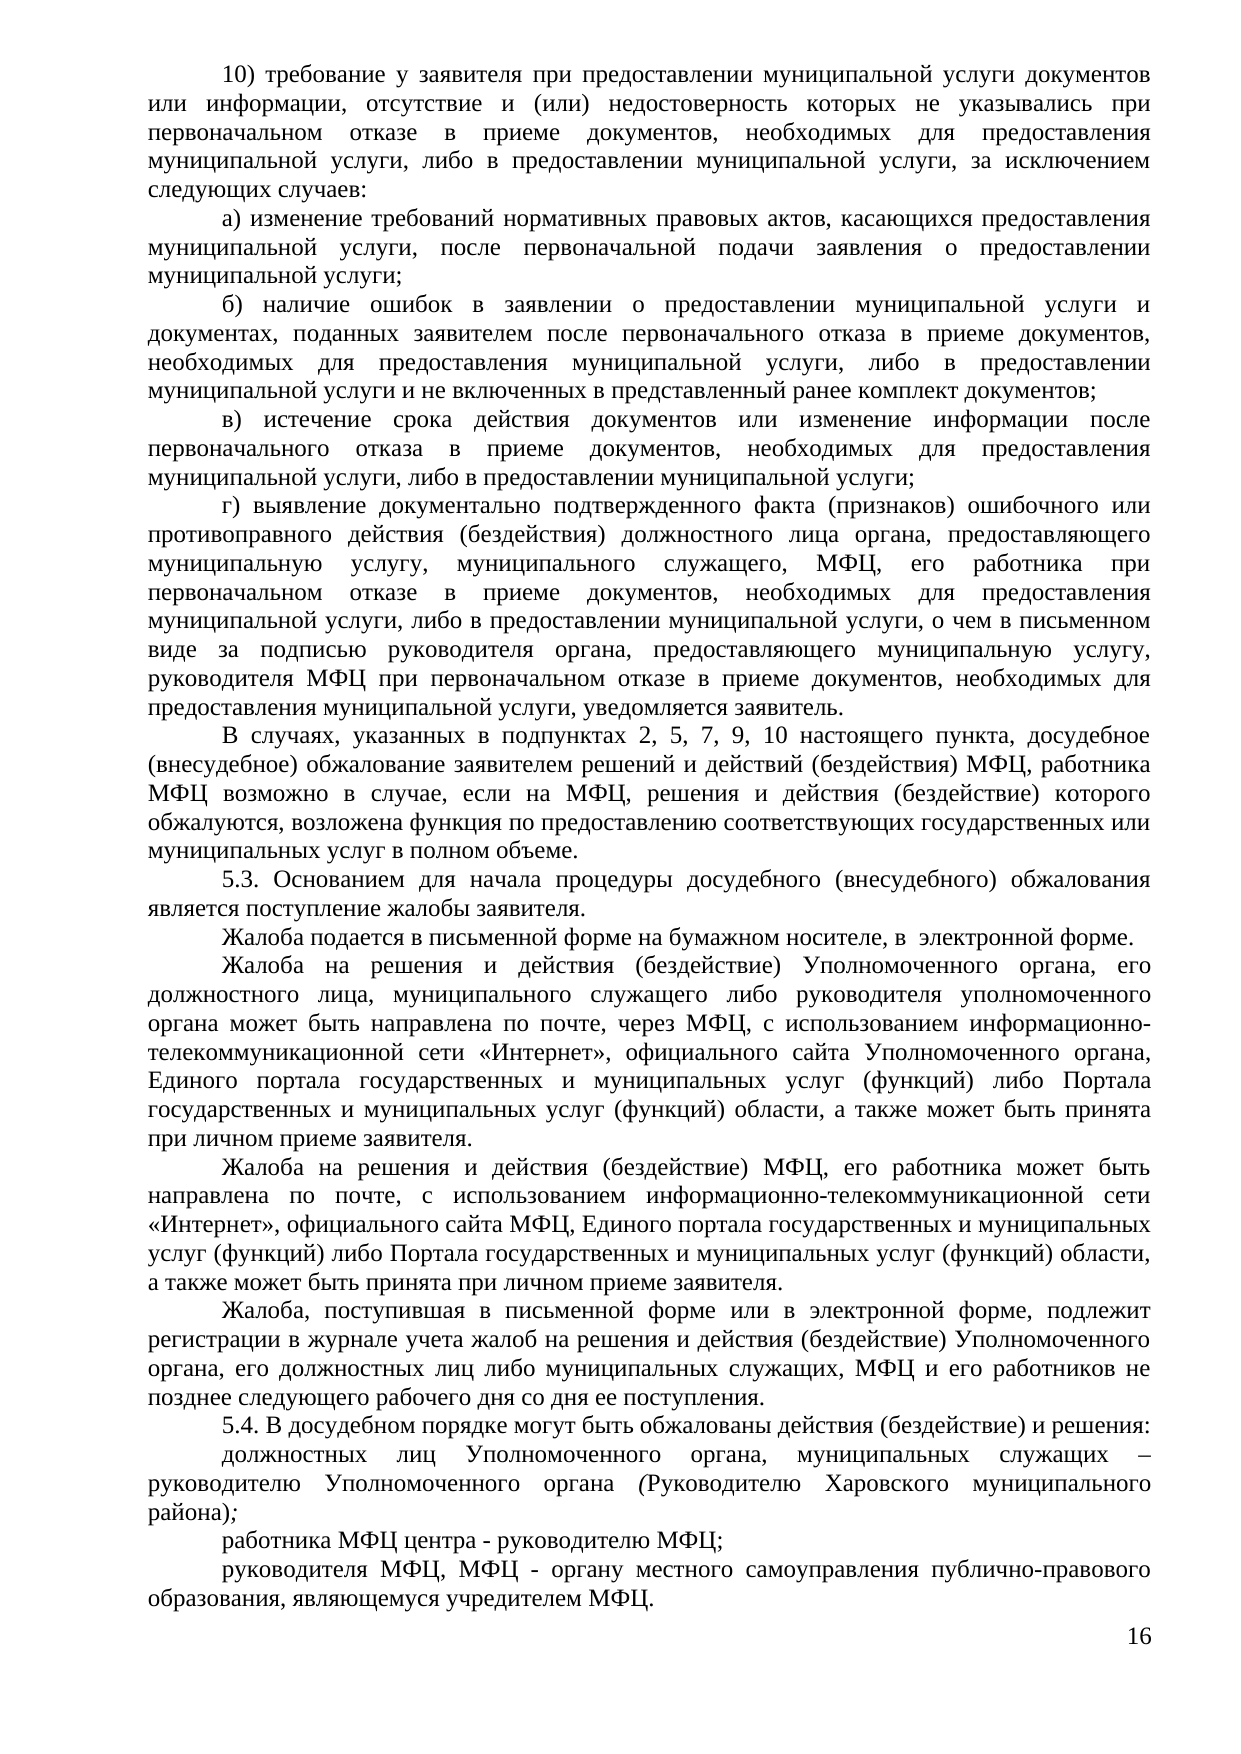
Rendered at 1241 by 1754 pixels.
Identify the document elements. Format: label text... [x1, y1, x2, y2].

text В случаях, указанных в подпунктах 2, 5, 7, 9, 10 настоящего пункта, досудебное (внесудебное) обжалование заявителем решений и действий (бездействия) МФЦ, работника МФЦ возможно в случае, если на МФЦ, решения и действия (бездействие) которого обжалуются, возложена функция по предоставлению соответствующих государственных или муниципальных услуг в полном объеме. [148, 720, 1152, 864]
text руководителя МФЦ, МФЦ - органу местного самоуправления публично-правового образования, являющемуся учредителем МФЦ. [148, 1554, 1152, 1612]
text г) выявление документально подтвержденного факта (признаков) ошибочного или противоправного действия (бездействия) должностного лица органа, предоставляющего муниципальную услугу, муниципального служащего, МФЦ, его работника при первоначальном отказе в приеме документов, необходимых для предоставления муниципальной услуги, либо в предоставлении муниципальной услуги, о чем в письменном виде за подписью руководителя органа, предоставляющего муниципальную услугу, руководителя МФЦ при первоначальном отказе в приеме документов, необходимых для предоставления муниципальной услуги, уведомляется заявитель. [148, 490, 1152, 720]
text Жалоба, поступившая в письменной форме или в электронной форме, подлежит регистрации в журнале учета жалоб на решения и действия (бездействие) Уполномоченного органа, его должностных лиц либо муниципальных служащих, МФЦ и его работников не позднее следующего рабочего дня со дня ее поступления. [148, 1295, 1152, 1410]
text а) изменение требований нормативных правовых актов, касающихся предоставления муниципальной услуги, после первоначальной подачи заявления о предоставлении муниципальной услуги; [148, 203, 1152, 289]
text 5.3. Основанием для начала процедуры досудебного (внесудебного) обжалования является поступление жалобы заявителя. [148, 864, 1152, 922]
text 10) требование у заявителя при предоставлении муниципальной услуги документов или информации, отсутствие и (или) недостоверность которых не указывались при первоначальном отказе в приеме документов, необходимых для предоставления муниципальной услуги, либо в предоставлении муниципальной услуги, за исключением следующих случаев: [148, 59, 1152, 203]
text Жалоба на решения и действия (бездействие) Уполномоченного органа, его должностного лица, муниципального служащего либо руководителя уполномоченного органа может быть направлена по почте, через МФЦ, с использованием информационно-телекоммуникационной сети «Интернет», официального сайта Уполномоченного органа, Единого портала государственных и муниципальных услуг (функций) либо Портала государственных и муниципальных услуг (функций) области, а также может быть принята при личном приеме заявителя. [148, 950, 1152, 1152]
text в) истечение срока действия документов или изменение информации после первоначального отказа в приеме документов, необходимых для предоставления муниципальной услуги, либо в предоставлении муниципальной услуги; [148, 404, 1152, 490]
text должностных лиц Уполномоченного органа, муниципальных служащих – руководителю Уполномоченного органа (Руководителю Харовского муниципального района); [148, 1439, 1152, 1525]
text б) наличие ошибок в заявлении о предоставлении муниципальной услуги и документах, поданных заявителем после первоначального отказа в приеме документов, необходимых для предоставления муниципальной услуги, либо в предоставлении муниципальной услуги и не включенных в представленный ранее комплект документов; [148, 289, 1152, 404]
text Жалоба на решения и действия (бездействие) МФЦ, его работника может быть направлена по почте, с использованием информационно-телекоммуникационной сети «Интернет», официального сайта МФЦ, Единого портала государственных и муниципальных услуг (функций) либо Портала государственных и муниципальных услуг (функций) области, а также может быть принята при личном приеме заявителя. [148, 1152, 1152, 1295]
text Жалоба подается в письменной форме на бумажном носителе, в электронной форме. [148, 922, 1152, 950]
text 5.4. В досудебном порядке могут быть обжалованы действия (бездействие) и решения: [148, 1410, 1152, 1439]
text работника МФЦ центра - руководителю МФЦ; [148, 1525, 1152, 1554]
